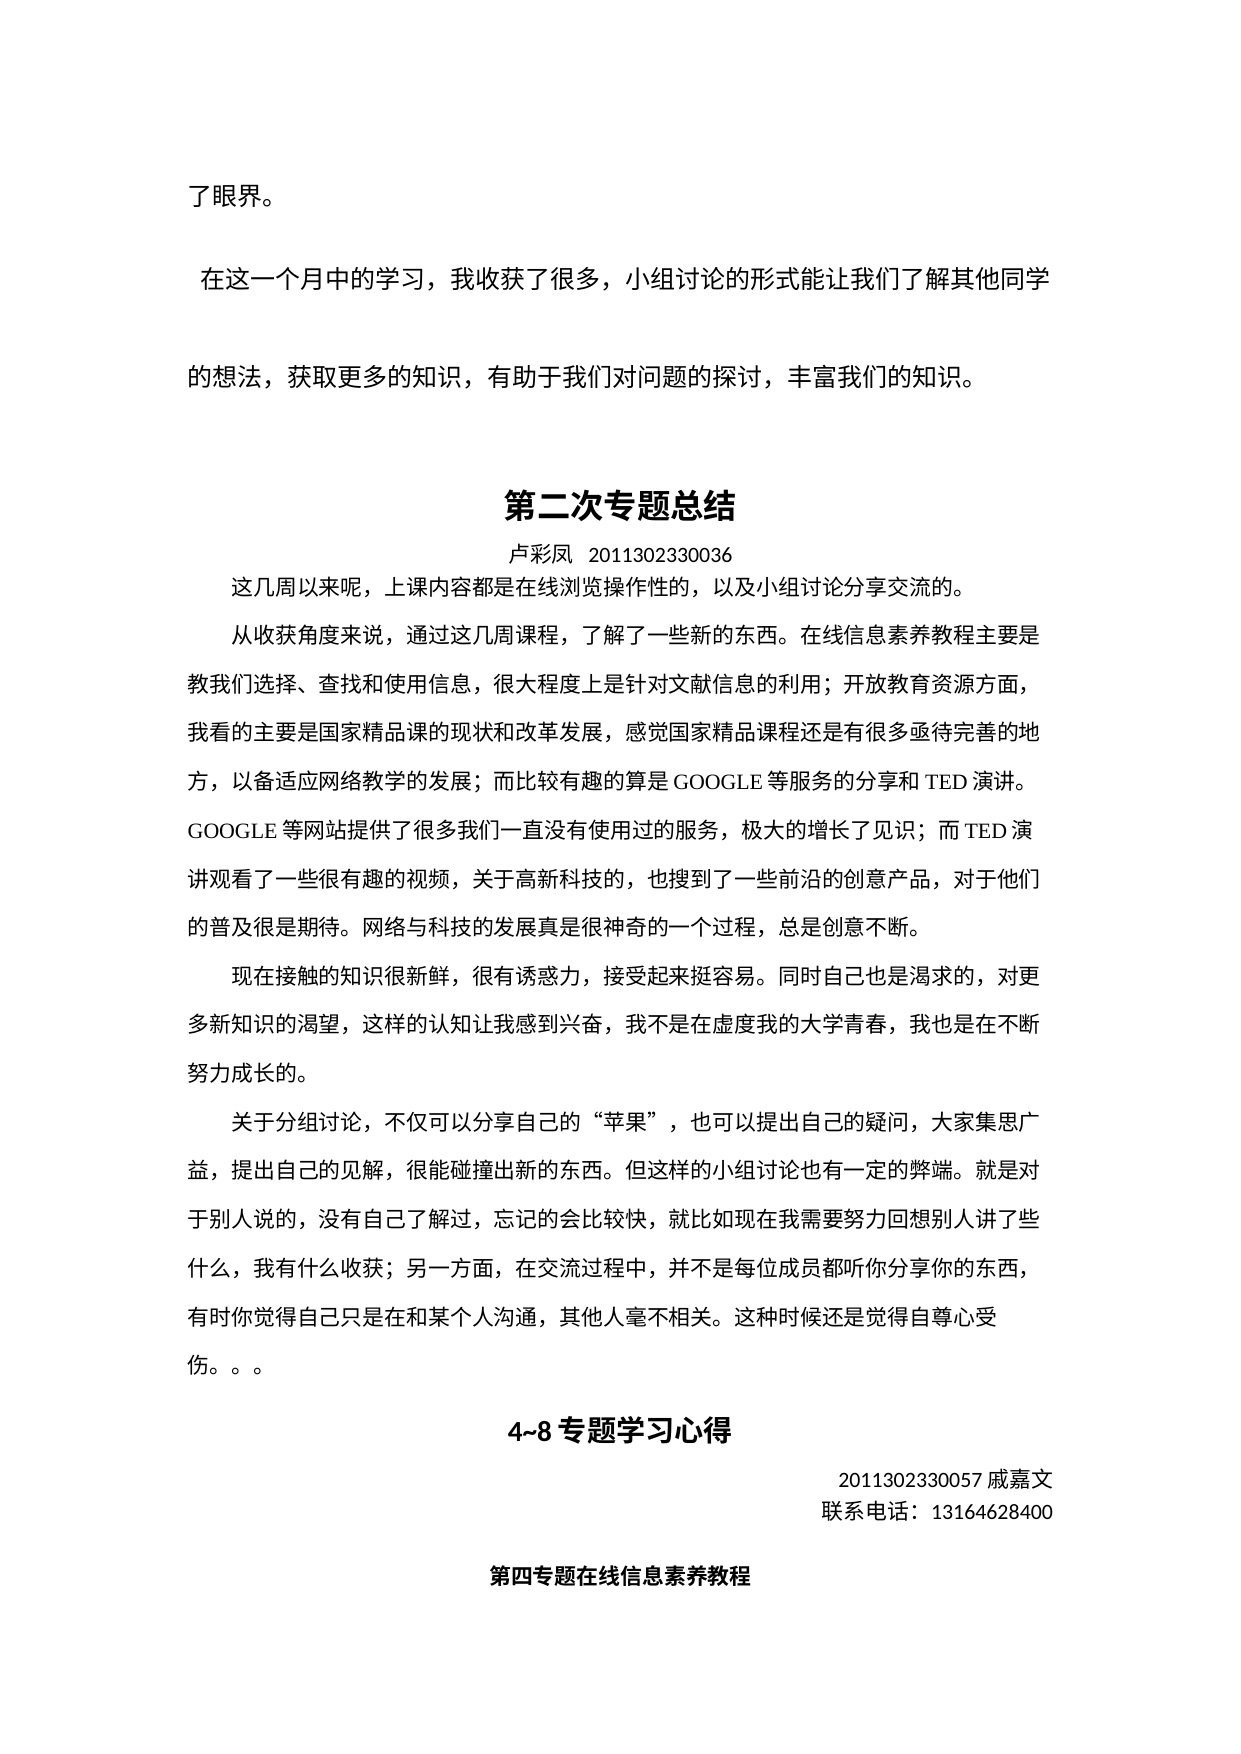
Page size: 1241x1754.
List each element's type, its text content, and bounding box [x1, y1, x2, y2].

text 从收获角度来说，通过这几周课程，了解了一些新的东西。在线信息素养教程主要是教我们选择、查找和使用信息，很大程度上是针对文献信息的利用；开放教育资源方面，我看的主要是国家精品课的现状和改革发展，感觉国家精品课程还是有很多亟待完善的地方，以备适应网络教学的发展；而比较有趣的算是GOOGLE等服务的分享和TED演讲。GOOGLE等网站提供了很多我们一直没有使用过的服务，极大的增长了见识；而TED演讲观看了一些很有趣的视频，关于高新科技的，也搜到了一些前沿的创意产品，对于他们的普及很是期待。网络与科技的发展真是很神奇的一个过程，总是创意不断。 [187, 617, 1053, 942]
text 第二次专题总结 [187, 472, 1053, 537]
text 卢彩凤 2011302330036 [187, 537, 1053, 569]
text 现在接触的知识很新鲜，很有诱惑力，接受起来挺容易。同时自己也是渴求的，对更多新知识的渴望，这样的认知让我感到兴奋，我不是在虚度我的大学青春，我也是在不断努力成长的。 [187, 958, 1053, 1088]
text 联系电话：13164628400 [187, 1494, 1053, 1526]
text 4~8专题学习心得 [187, 1396, 1053, 1461]
text 在这一个月中的学习，我收获了很多，小组讨论的形式能让我们了解其他同学的想法，获取更多的知识，有助于我们对问题的探讨，丰富我们的知识。 [187, 245, 1053, 408]
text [187, 162, 1053, 227]
text 2011302330057 戚嘉文 [187, 1461, 1053, 1494]
text 第四专题在线信息素养教程 [187, 1559, 1053, 1591]
text 这几周以来呢，上课内容都是在线浏览操作性的，以及小组讨论分享交流的。 [187, 569, 1053, 602]
text 关于分组讨论，不仅可以分享自己的“苹果”，也可以提出自己的疑问，大家集思广益，提出自己的见解，很能碰撞出新的东西。但这样的小组讨论也有一定的弊端。就是对于别人说的，没有自己了解过，忘记的会比较快，就比如现在我需要努力回想别人讲了些什么，我有什么收获；另一方面，在交流过程中，并不是每位成员都听你分享你的东西，有时你觉得自己只是在和某个人沟通，其他人毫不相关。这种时候还是觉得自尊心受伤。。。 [187, 1104, 1053, 1380]
